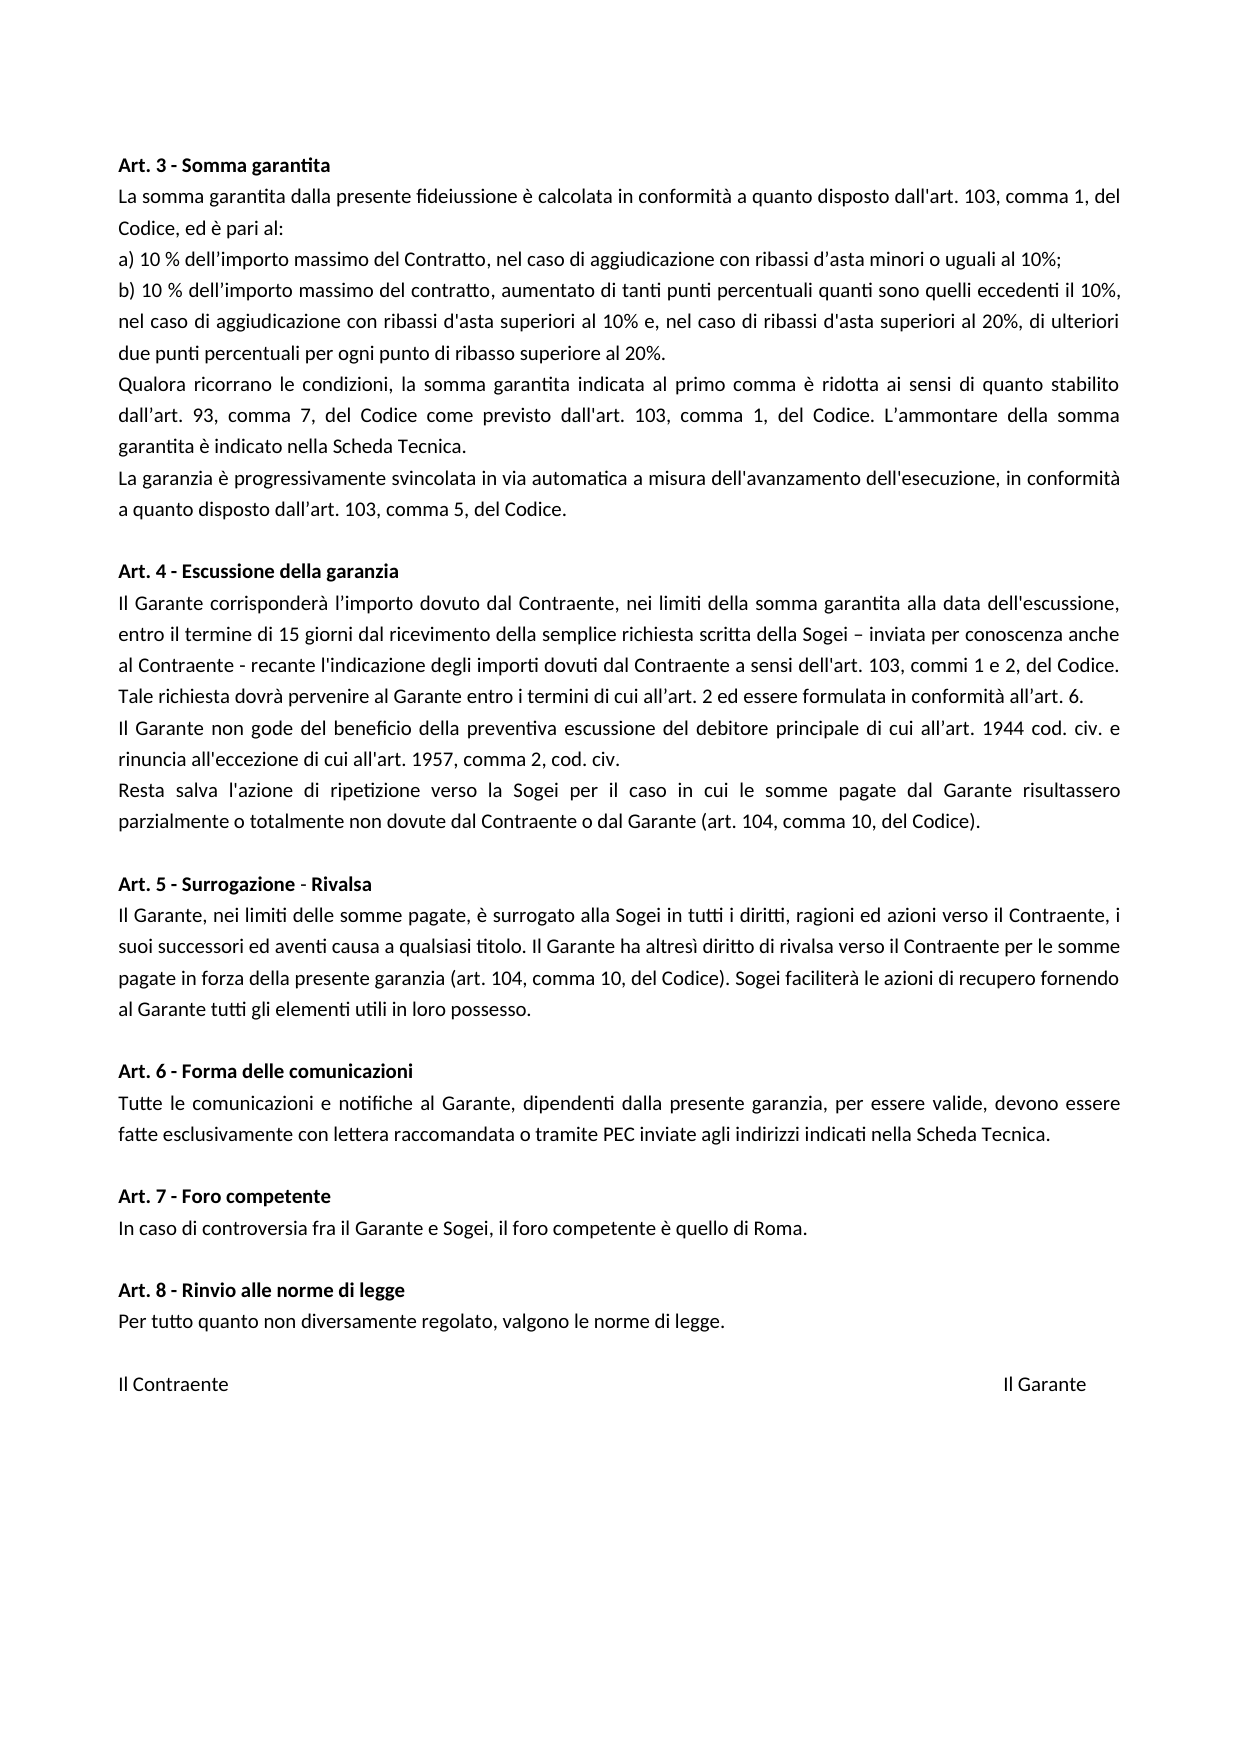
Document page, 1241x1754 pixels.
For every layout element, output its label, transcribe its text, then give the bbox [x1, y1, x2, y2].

text Resta salva l'azione di ripetizione verso la Sogei per il caso in cui le somme pagate dal Garante risultassero parzialmente o totalmente non dovute dal Contraente o dal Garante (art. 104, comma 10, del Codice). [118, 773, 1122, 835]
text Art. 7 - Foro competente [118, 1179, 1122, 1210]
text Qualora ricorrano le condizioni, la somma garantita indicata al primo comma è ridotta ai sensi di quanto stabilito dall’art. 93, comma 7, del Codice come previsto dall'art. 103, comma 1, del Codice. L’ammontare della somma garantita è indicato nella Scheda Tecnica. [118, 366, 1122, 460]
text In caso di controversia fra il Garante e Sogei, il foro competente è quello di Roma. [118, 1210, 1122, 1241]
text Per tutto quanto non diversamente regolato, valgono le norme di legge. [118, 1304, 1122, 1335]
text a) 10 % dell’importo massimo del Contratto, nel caso di aggiudicazione con ribassi d’asta minori o uguali al 10%; [118, 241, 1122, 273]
text Art. 8 - Rinvio alle norme di legge [118, 1273, 1122, 1304]
text Il Contraente Il Garante [118, 1366, 1122, 1398]
text La somma garantita dalla presente fideiussione è calcolata in conformità a quanto disposto dall'art. 103, comma 1, del Codice, ed è pari al: [118, 179, 1122, 241]
text b) 10 % dell’importo massimo del contratto, aumentato di tanti punti percentuali quanti sono quelli eccedenti il 10%, nel caso di aggiudicazione con ribassi d'asta superiori al 10% e, nel caso di ribassi d'asta superiori al 20%, di ulteriori due punti percentuali per ogni punto di ribasso superiore al 20%. [118, 273, 1122, 366]
text Art. 3 - Somma garantita [118, 148, 1122, 179]
text Il Garante non gode del beneficio della preventiva escussione del debitore principale di cui all’art. 1944 cod. civ. e rinuncia all'eccezione di cui all'art. 1957, comma 2, cod. civ. [118, 710, 1122, 773]
text Il Garante, nei limiti delle somme pagate, è surrogato alla Sogei in tutti i diritti, ragioni ed azioni verso il Contraente, i suoi successori ed aventi causa a qualsiasi titolo. Il Garante ha altresì diritto di rivalsa verso il Contraente per le somme pagate in forza della presente garanzia (art. 104, comma 10, del Codice). Sogei faciliterà le azioni di recupero fornendo al Garante tutti gli elementi utili in loro possesso. [118, 898, 1122, 1023]
text Art. 5 - Surrogazione - Rivalsa [118, 866, 1122, 898]
text Art. 4 - Escussione della garanzia [118, 554, 1122, 585]
text Il Garante corrisponderà l’importo dovuto dal Contraente, nei limiti della somma garantita alla data dell'escussione, entro il termine di 15 giorni dal ricevimento della semplice richiesta scritta della Sogei – inviata per conoscenza anche al Contraente - recante l'indicazione degli importi dovuti dal Contraente a sensi dell'art. 103, commi 1 e 2, del Codice. Tale richiesta dovrà pervenire al Garante entro i termini di cui all’art. 2 ed essere formulata in conformità all’art. 6. [118, 585, 1122, 710]
text La garanzia è progressivamente svincolata in via automatica a misura dell'avanzamento dell'esecuzione, in conformità a quanto disposto dall’art. 103, comma 5, del Codice. [118, 460, 1122, 523]
text Tutte le comunicazioni e notifiche al Garante, dipendenti dalla presente garanzia, per essere valide, devono essere fatte esclusivamente con lettera raccomandata o tramite PEC inviate agli indirizzi indicati nella Scheda Tecnica. [118, 1085, 1122, 1148]
text Art. 6 - Forma delle comunicazioni [118, 1054, 1122, 1085]
